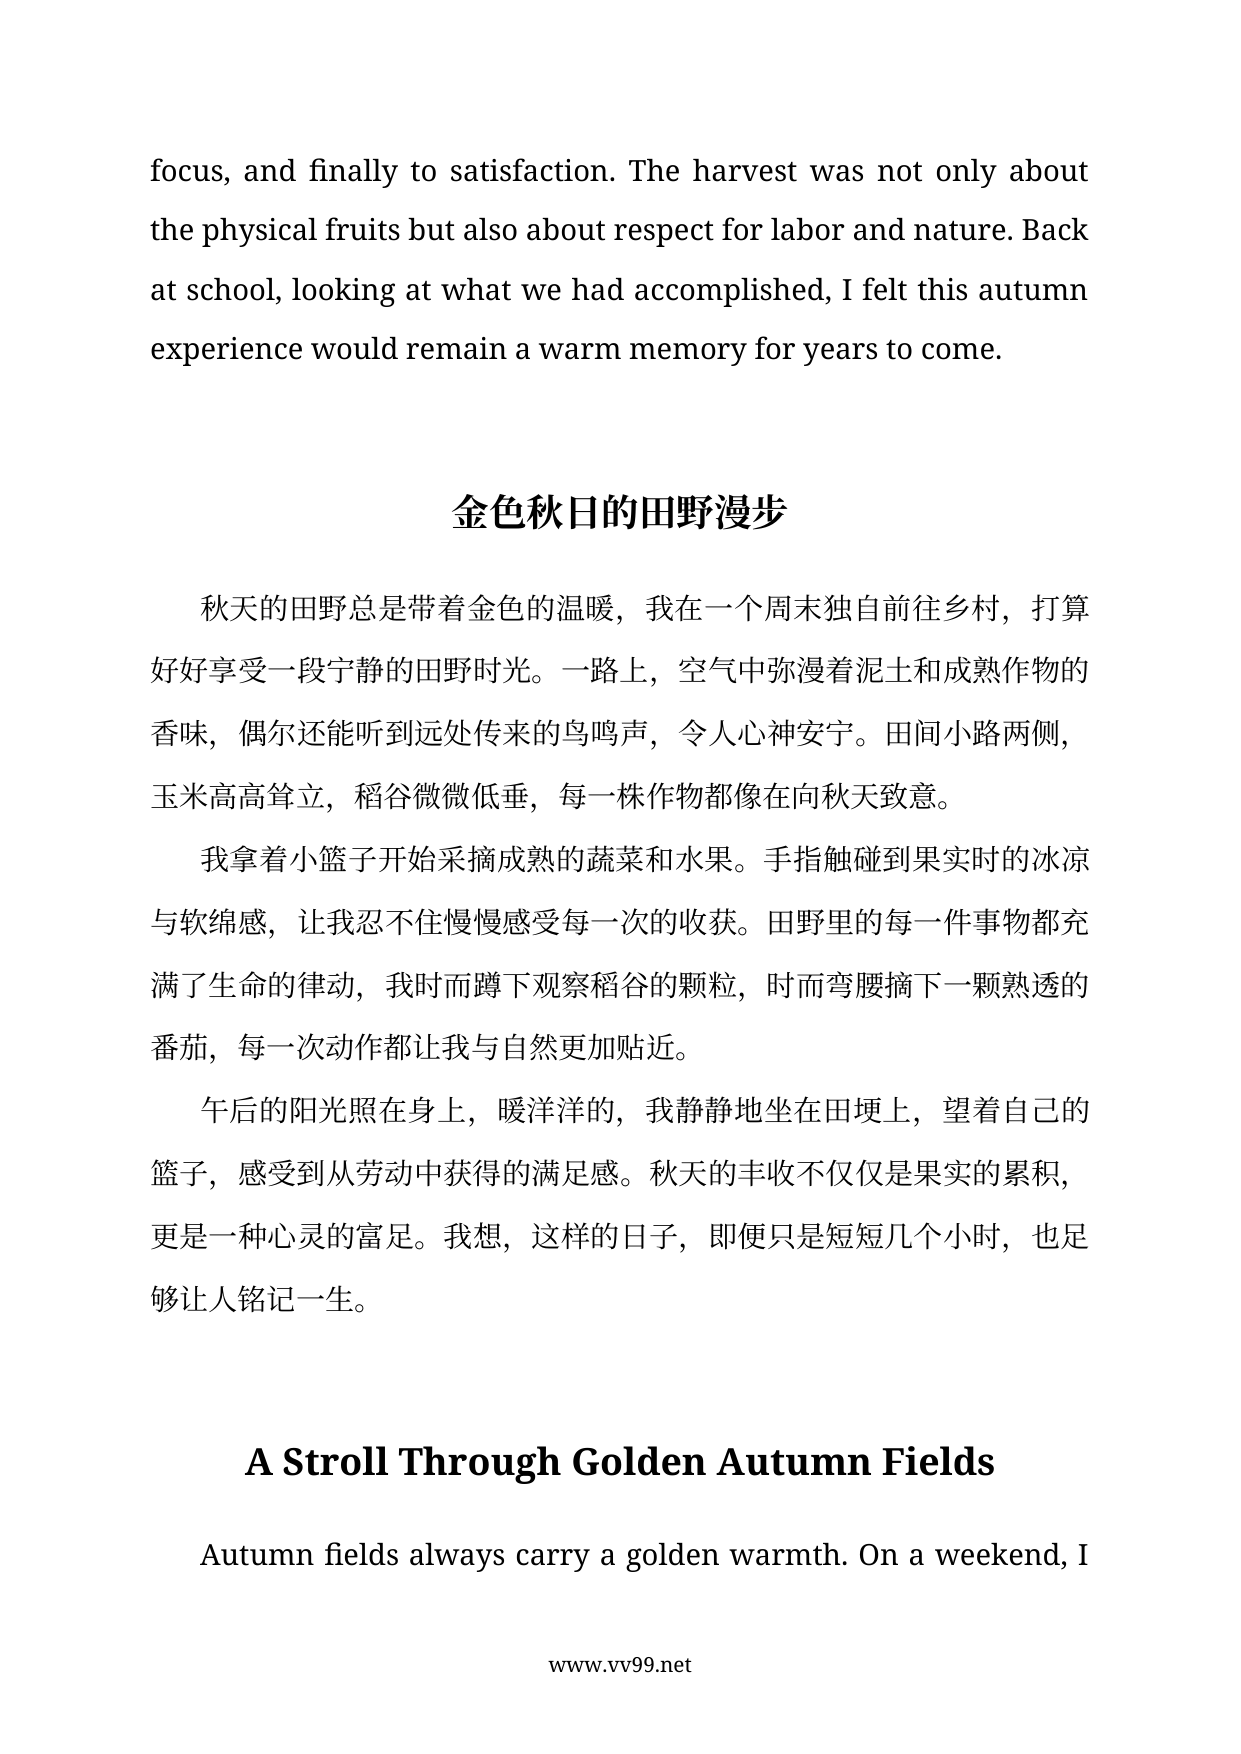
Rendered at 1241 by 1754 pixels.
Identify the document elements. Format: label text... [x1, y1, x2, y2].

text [150, 150, 1090, 368]
text 我拿着小篮子开始采摘成熟的蔬菜和水果。手指触碰到果实时的冰凉与软绵感，让我忍不住慢慢感受每一次的收获。田野里的每一件事物都充满了生命的律动，我时而蹲下观察稻谷的颗粒，时而弯腰摘下一颗熟透的番茄，每一次动作都让我与自然更加贴近。 [150, 837, 1090, 1067]
text 秋天的田野总是带着金色的温暖，我在一个周末独自前往乡村，打算好好享受一段宁静的田野时光。一路上，空气中弥漫着泥土和成熟作物的香味，偶尔还能听到远处传来的鸟鸣声，令人心神安宁。田间小路两侧，玉米高高耸立，稻谷微微低垂，每一株作物都像在向秋天致意。 [150, 586, 1090, 816]
text 午后的阳光照在身上，暖洋洋的，我静静地坐在田埂上，望着自己的篮子，感受到从劳动中获得的满足感。秋天的丰收不仅仅是果实的累积，更是一种心灵的富足。我想，这样的日子，即便只是短短几个小时，也足够让人铭记一生。 [150, 1088, 1090, 1318]
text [150, 1534, 1090, 1574]
subtitle 金色秋日的田野漫步 [150, 484, 1090, 538]
subtitle A Stroll Through Golden Autumn Fields [150, 1435, 1090, 1486]
